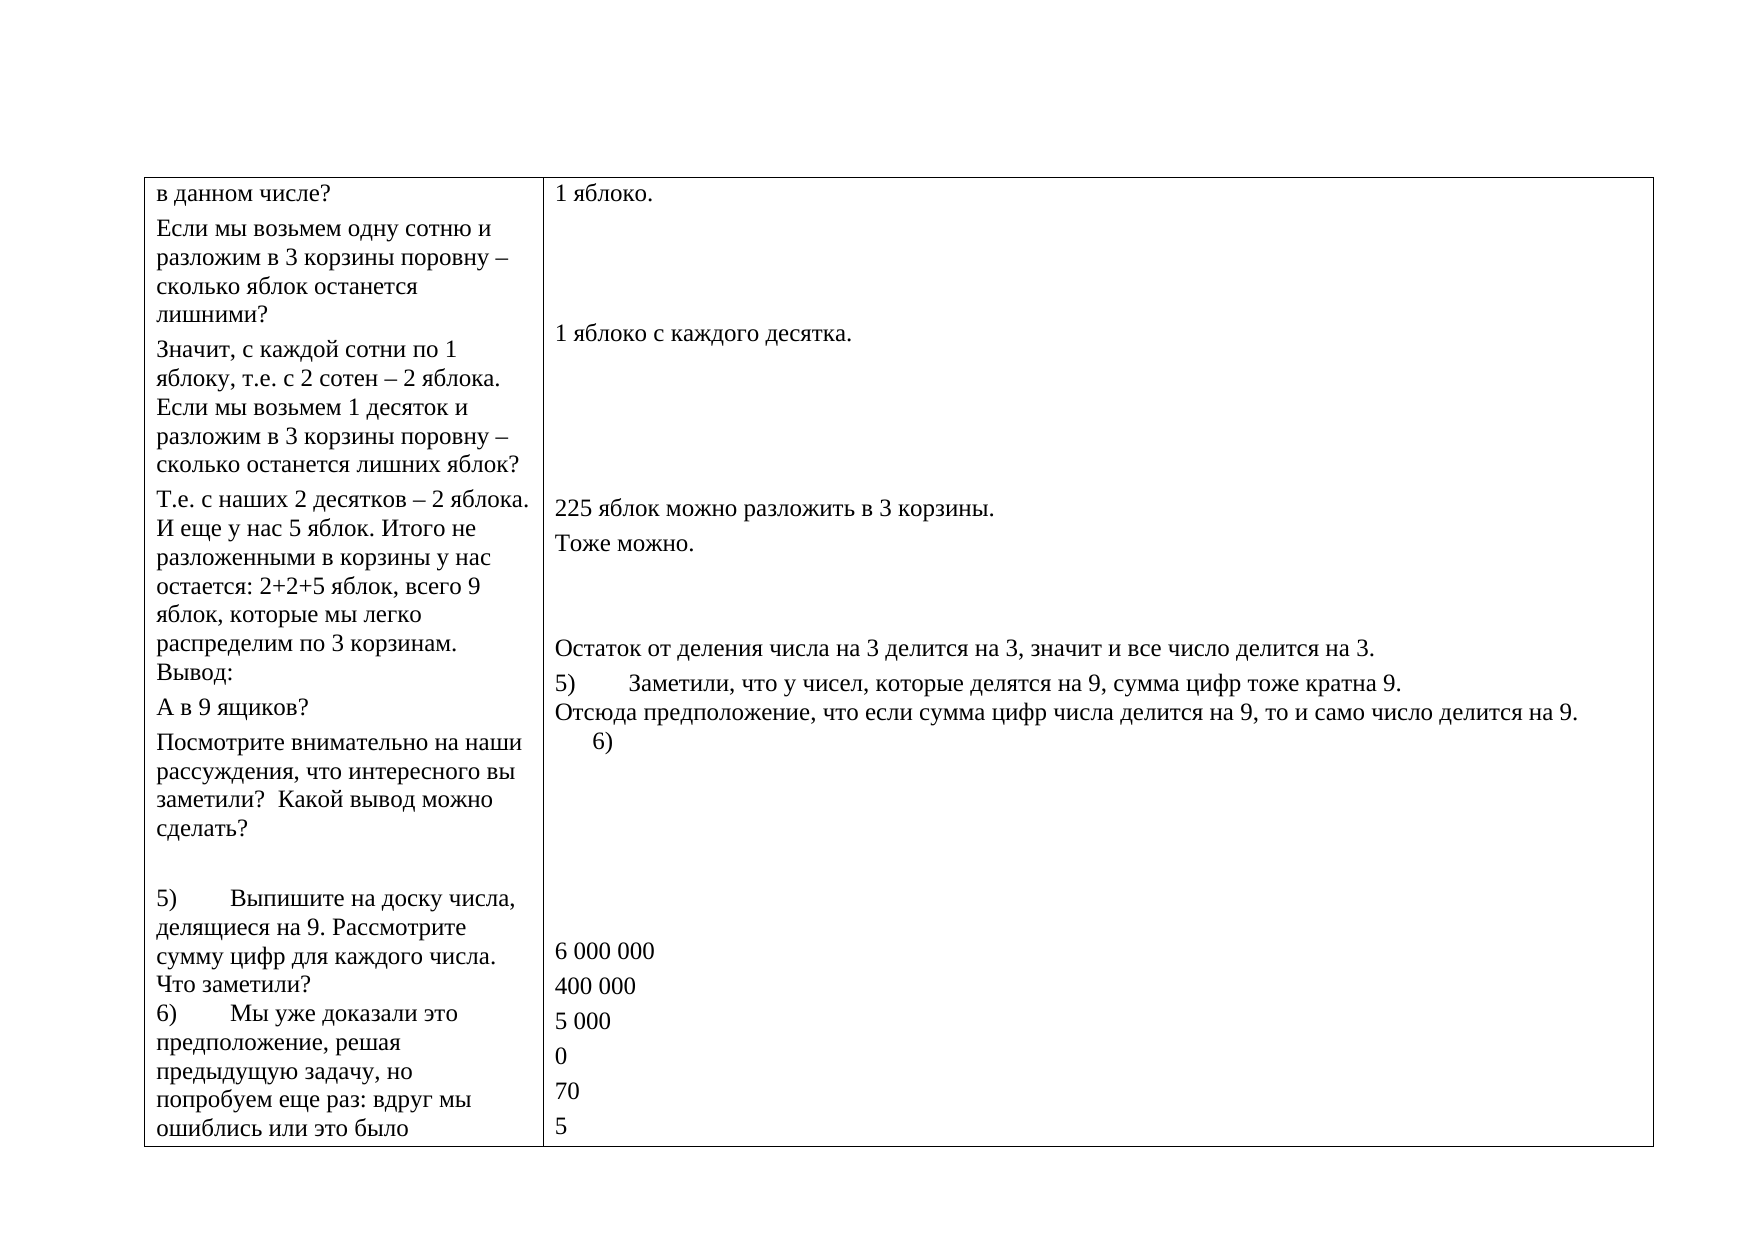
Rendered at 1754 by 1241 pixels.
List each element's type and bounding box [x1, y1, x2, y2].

table_cell [544, 178, 1653, 1146]
table_cell [145, 178, 543, 1146]
